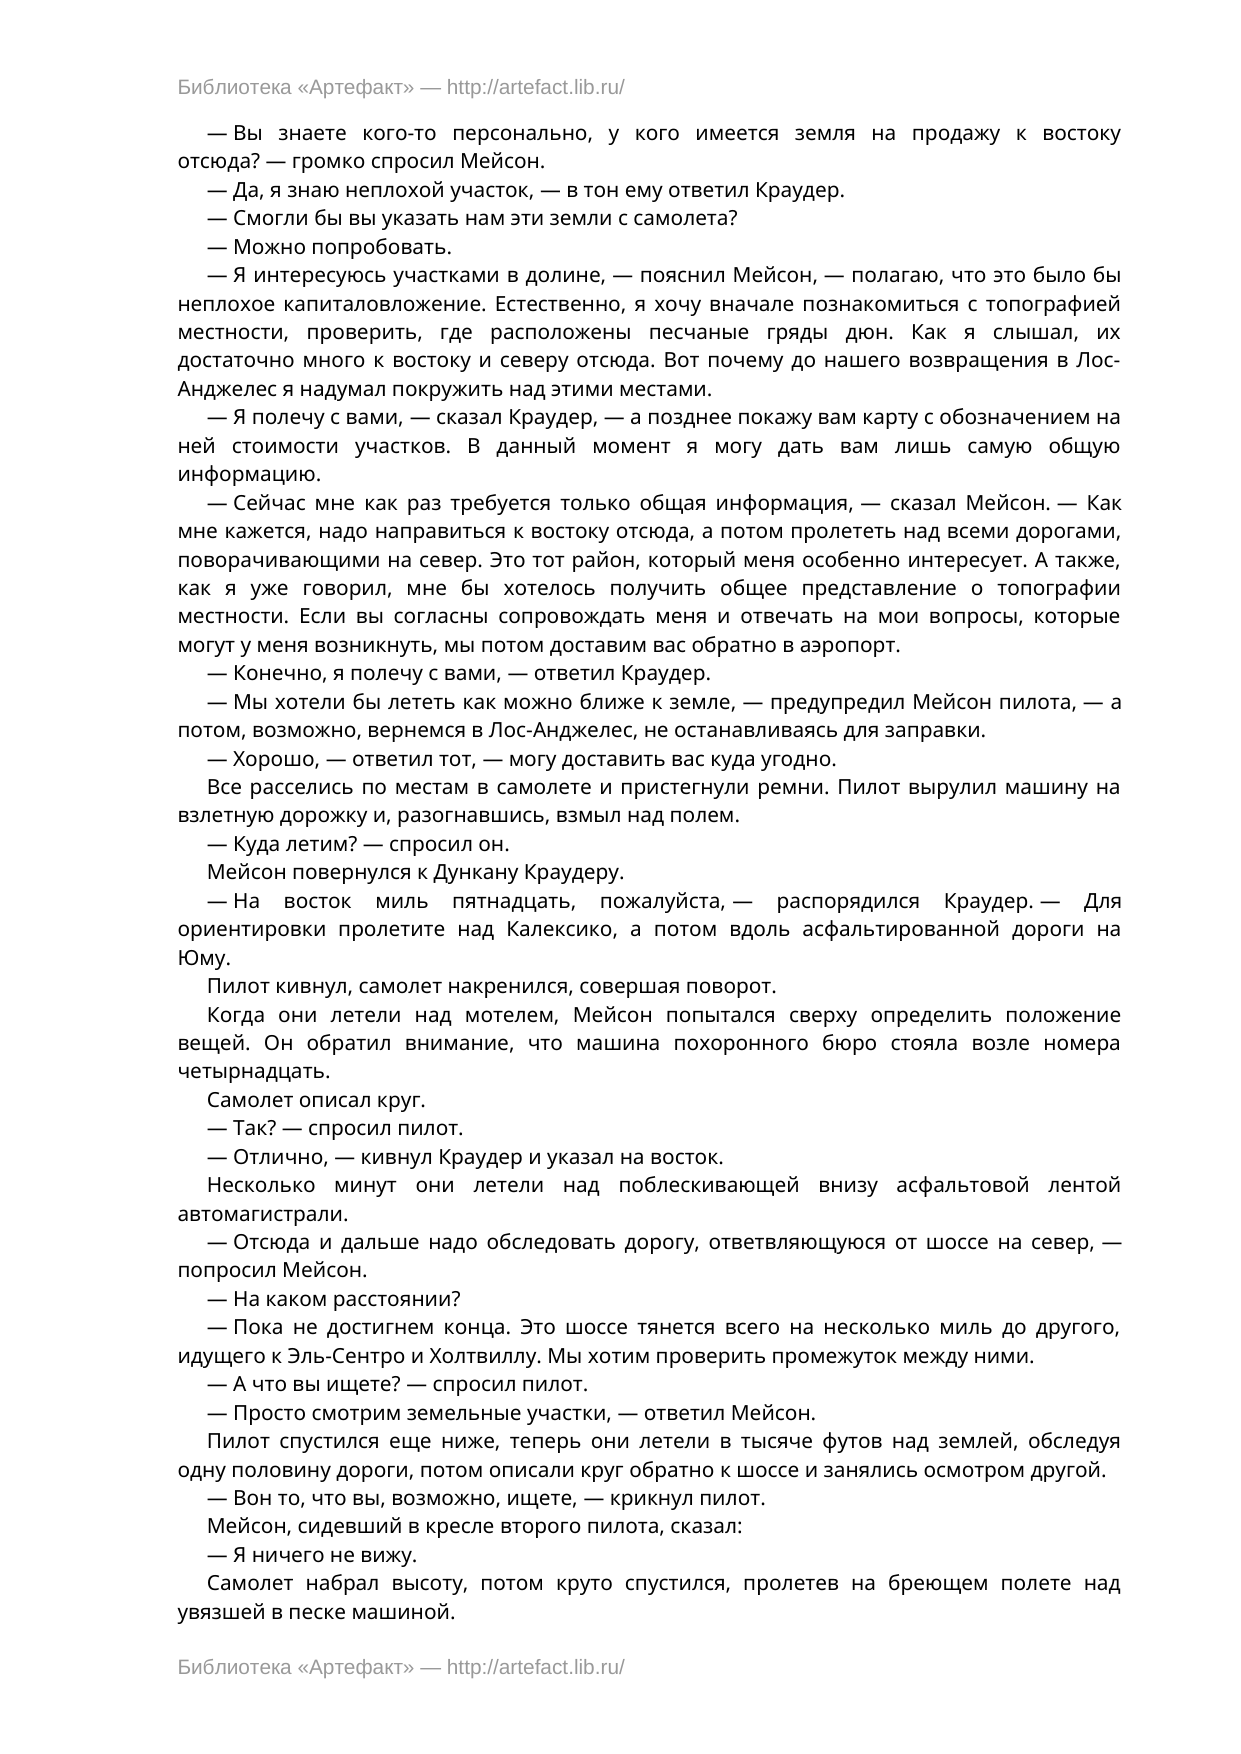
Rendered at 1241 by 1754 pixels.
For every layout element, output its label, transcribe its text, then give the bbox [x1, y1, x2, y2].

text Несколько минут они летели над поблескивающей внизу асфальтовой лентой автомагистрали. [177, 1170, 1122, 1227]
text — Я ничего не вижу. [177, 1540, 1122, 1568]
text — Можно попробовать. [177, 232, 1122, 260]
text — А что вы ищете? — спросил пилот. [177, 1369, 1122, 1398]
text — Хорошо, — ответил тот, — могу доставить вас куда угодно. [177, 744, 1122, 772]
text — Конечно, я полечу с вами, — ответил Краудер. [177, 658, 1122, 687]
text — Просто смотрим земельные участки, — ответил Мейсон. [177, 1398, 1122, 1426]
text — На восток миль пятнадцать, пожалуйста, — распорядился Краудер. — Для ориентировки пролетите над Калексико, а потом вдоль асфальтированной дороги на Юму. [177, 886, 1122, 971]
text — Вы знаете кого-то персонально, у кого имеется земля на продажу к востоку отсюда? — громко спросил Мейсон. [177, 118, 1122, 175]
text — Я полечу с вами, — сказал Краудер, — а позднее покажу вам карту с обозначением на ней стоимости участков. В данный момент я могу дать вам лишь самую общую информацию. [177, 402, 1122, 488]
text — Так? — спросил пилот. [177, 1113, 1122, 1142]
text Когда они летели над мотелем, Мейсон попытался сверху определить положение вещей. Он обратил внимание, что машина похоронного бюро стояла возле номера четырнадцать. [177, 1000, 1122, 1085]
text Самолет описал круг. [177, 1085, 1122, 1113]
text — Отсюда и дальше надо обследовать дорогу, ответвляющуюся от шоссе на север, — попросил Мейсон. [177, 1227, 1122, 1284]
text — Пока не достигнем конца. Это шоссе тянется всего на несколько миль до другого, идущего к Эль-Сентро и Холтвиллу. Мы хотим проверить промежуток между ними. [177, 1312, 1122, 1369]
text Самолет набрал высоту, потом круто спустился, пролетев на бреющем полете над увязшей в песке машиной. [177, 1568, 1122, 1625]
text Все расселись по местам в самолете и пристегнули ремни. Пилот вырулил машину на взлетную дорожку и, разогнавшись, взмыл над полем. [177, 772, 1122, 829]
text — Я интересуюсь участками в долине, — пояснил Мейсон, — полагаю, что это было бы неплохое капиталовложение. Естественно, я хочу вначале познакомиться с топографией местности, проверить, где расположены песчаные гряды дюн. Как я слышал, их достаточно много к востоку и северу отсюда. Вот почему до нашего возвращения в Лос-Анджелес я надумал покружить над этими местами. [177, 260, 1122, 402]
text Мейсон повернулся к Дункану Краудеру. [177, 857, 1122, 886]
text — Да, я знаю неплохой участок, — в тон ему ответил Краудер. [177, 175, 1122, 203]
text — Мы хотели бы лететь как можно ближе к земле, — предупредил Мейсон пилота, — а потом, возможно, вернемся в Лос-Анджелес, не останавливаясь для заправки. [177, 687, 1122, 744]
text — На каком расстоянии? [177, 1284, 1122, 1312]
text Мейсон, сидевший в кресле второго пилота, сказал: [177, 1512, 1122, 1540]
text Пилот кивнул, самолет накренился, совершая поворот. [177, 971, 1122, 1000]
text — Сейчас мне как раз требуется только общая информация, — сказал Мейсон. — Как мне кажется, надо направиться к востоку отсюда, а потом пролететь над всеми дорогами, поворачивающими на север. Это тот район, который меня особенно интересует. А также, как я уже говорил, мне бы хотелось получить общее представление о топографии местности. Если вы согласны сопровождать меня и отвечать на мои вопросы, которые могут у меня возникнуть, мы потом доставим вас обратно в аэропорт. [177, 488, 1122, 658]
text — Смогли бы вы указать нам эти земли с самолета? [177, 203, 1122, 232]
text — Отлично, — кивнул Краудер и указал на восток. [177, 1142, 1122, 1170]
text Пилот спустился еще ниже, теперь они летели в тысяче футов над землей, обследуя одну половину дороги, потом описали круг обратно к шоссе и занялись осмотром другой. [177, 1426, 1122, 1483]
text — Вон то, что вы, возможно, ищете, — крикнул пилот. [177, 1483, 1122, 1512]
text — Куда летим? — спросил он. [177, 829, 1122, 857]
